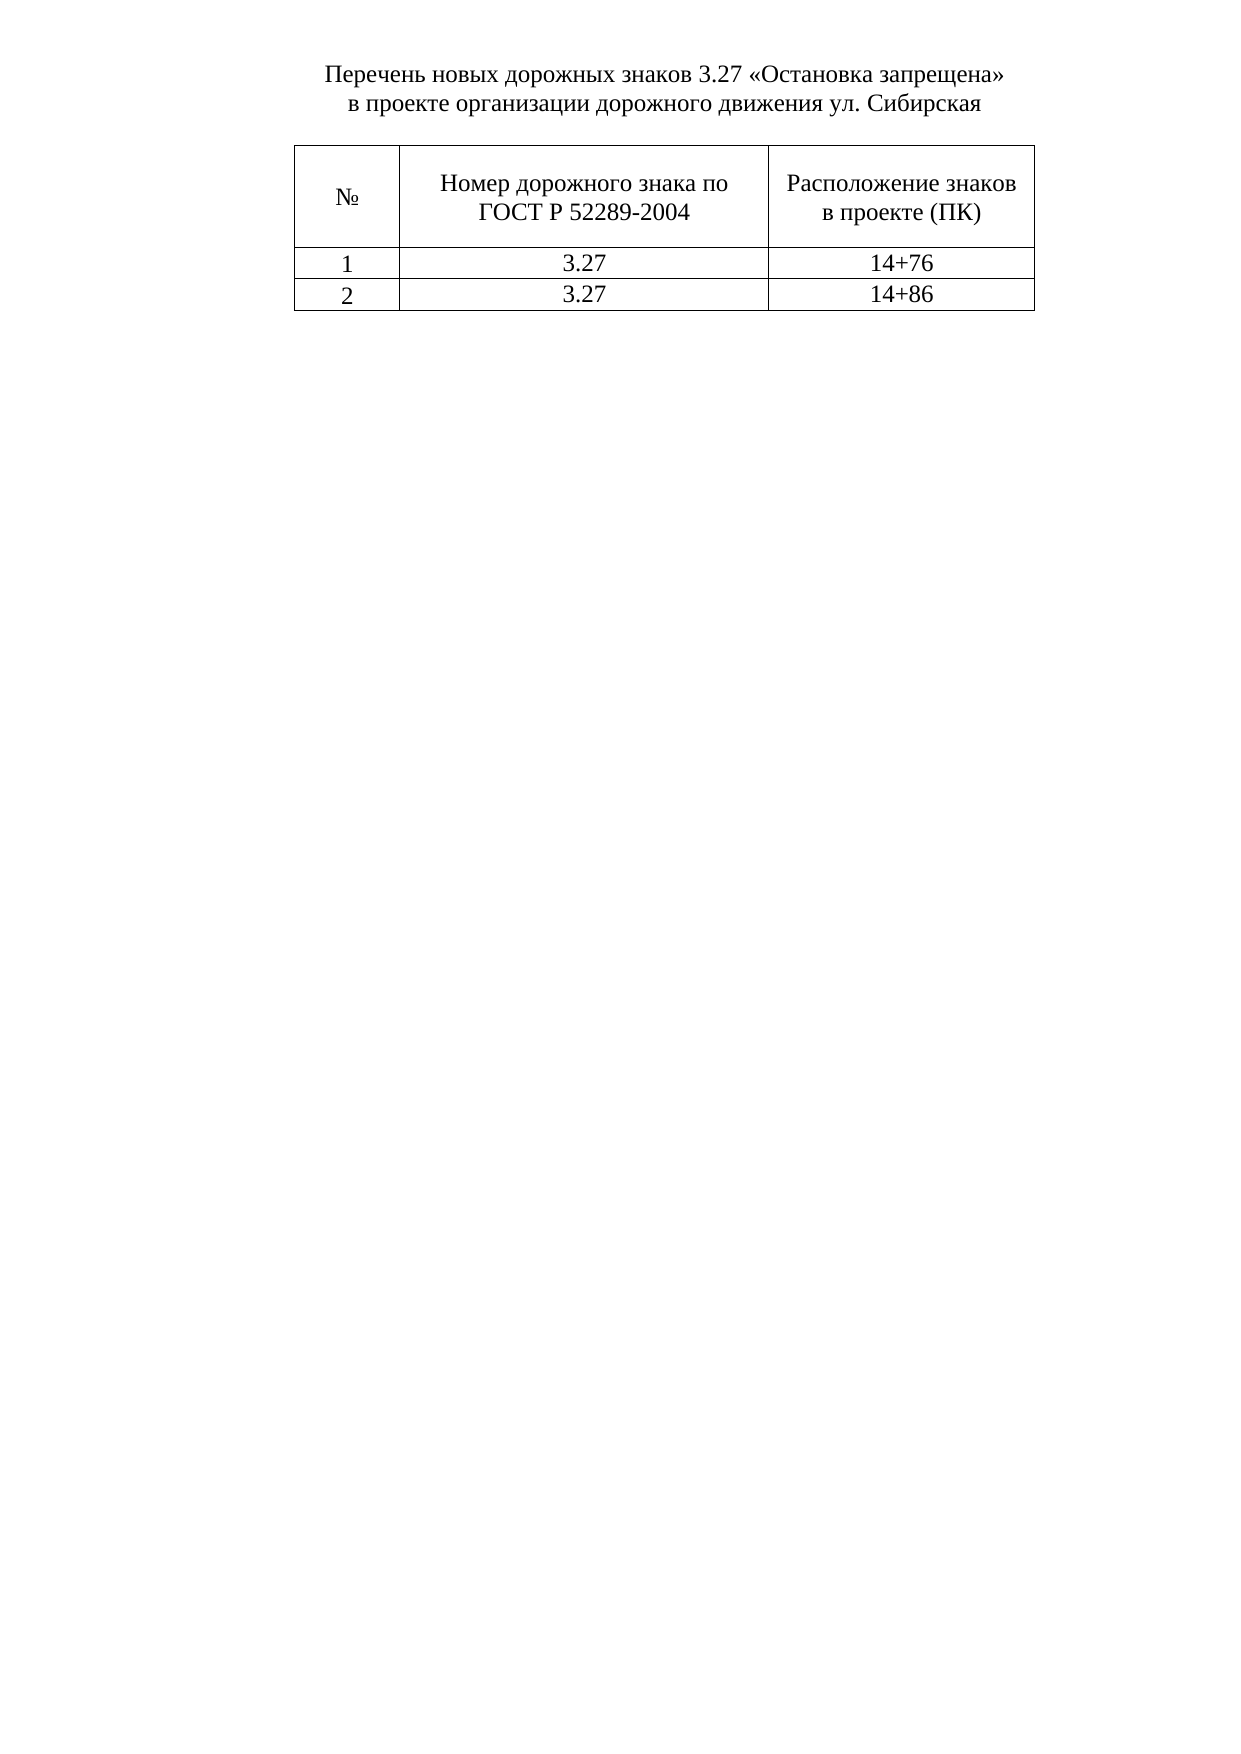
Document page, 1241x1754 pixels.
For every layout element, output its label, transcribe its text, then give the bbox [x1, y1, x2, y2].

table_header № [295, 146, 399, 247]
text Перечень новых дорожных знаков 3.27 «Остановка запрещена» [177, 59, 1152, 88]
table_cell 14+76 [769, 248, 1034, 278]
table_cell 3.27 [400, 279, 768, 309]
table_cell 2 [295, 279, 399, 309]
table_cell 14+86 [769, 279, 1034, 309]
text в проекте организации дорожного движения ул. Сибирская [177, 88, 1152, 117]
table_cell 1 [295, 248, 399, 278]
table_header Расположение знаков в проекте (ПК) [769, 146, 1034, 247]
table_cell 3.27 [400, 248, 768, 278]
table_header Номер дорожного знака по ГОСТ Р 52289-2004 [400, 146, 768, 247]
